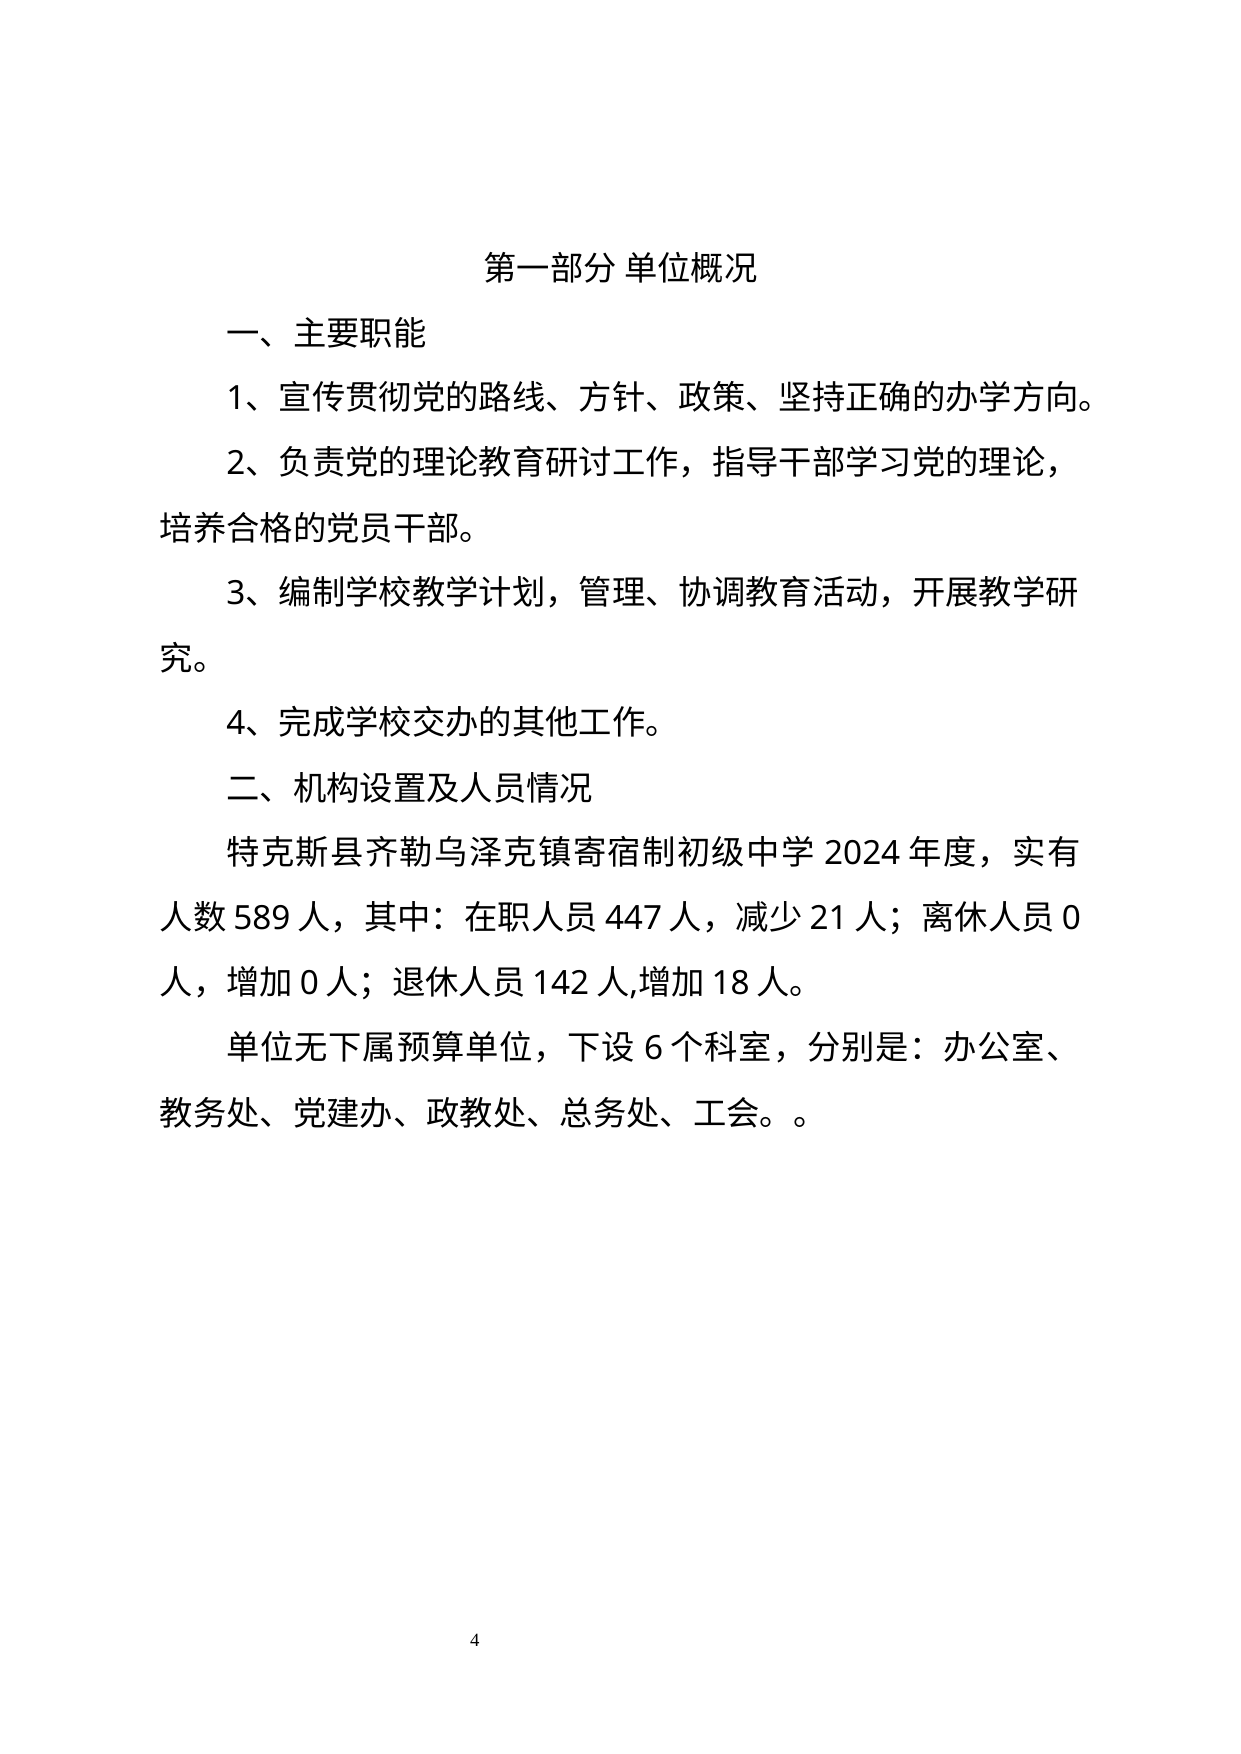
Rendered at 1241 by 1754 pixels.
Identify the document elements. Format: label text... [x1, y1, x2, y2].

text 一、主要职能 [159, 298, 1081, 363]
text 二、机构设置及人员情况 [159, 753, 1081, 818]
text 1、宣传贯彻党的路线、方针、政策、坚持正确的办学方向。 [159, 363, 1081, 428]
text 第一部分 单位概况 [159, 233, 1081, 298]
text 3、编制学校教学计划，管理、协调教育活动，开展教学研究。 [159, 558, 1081, 688]
text 4、完成学校交办的其他工作。 [159, 688, 1081, 753]
text 特克斯县齐勒乌泽克镇寄宿制初级中学2024年度，实有人数589人，其中：在职人员447人，减少21人；离休人员0人，增加0人；退休人员142人,增加18人。 [159, 818, 1081, 1013]
text 单位无下属预算单位，下设6个科室，分别是：办公室、教务处、党建办、政教处、总务处、工会。。 [159, 1013, 1081, 1143]
text 2、负责党的理论教育研讨工作，指导干部学习党的理论，培养合格的党员干部。 [159, 428, 1081, 558]
